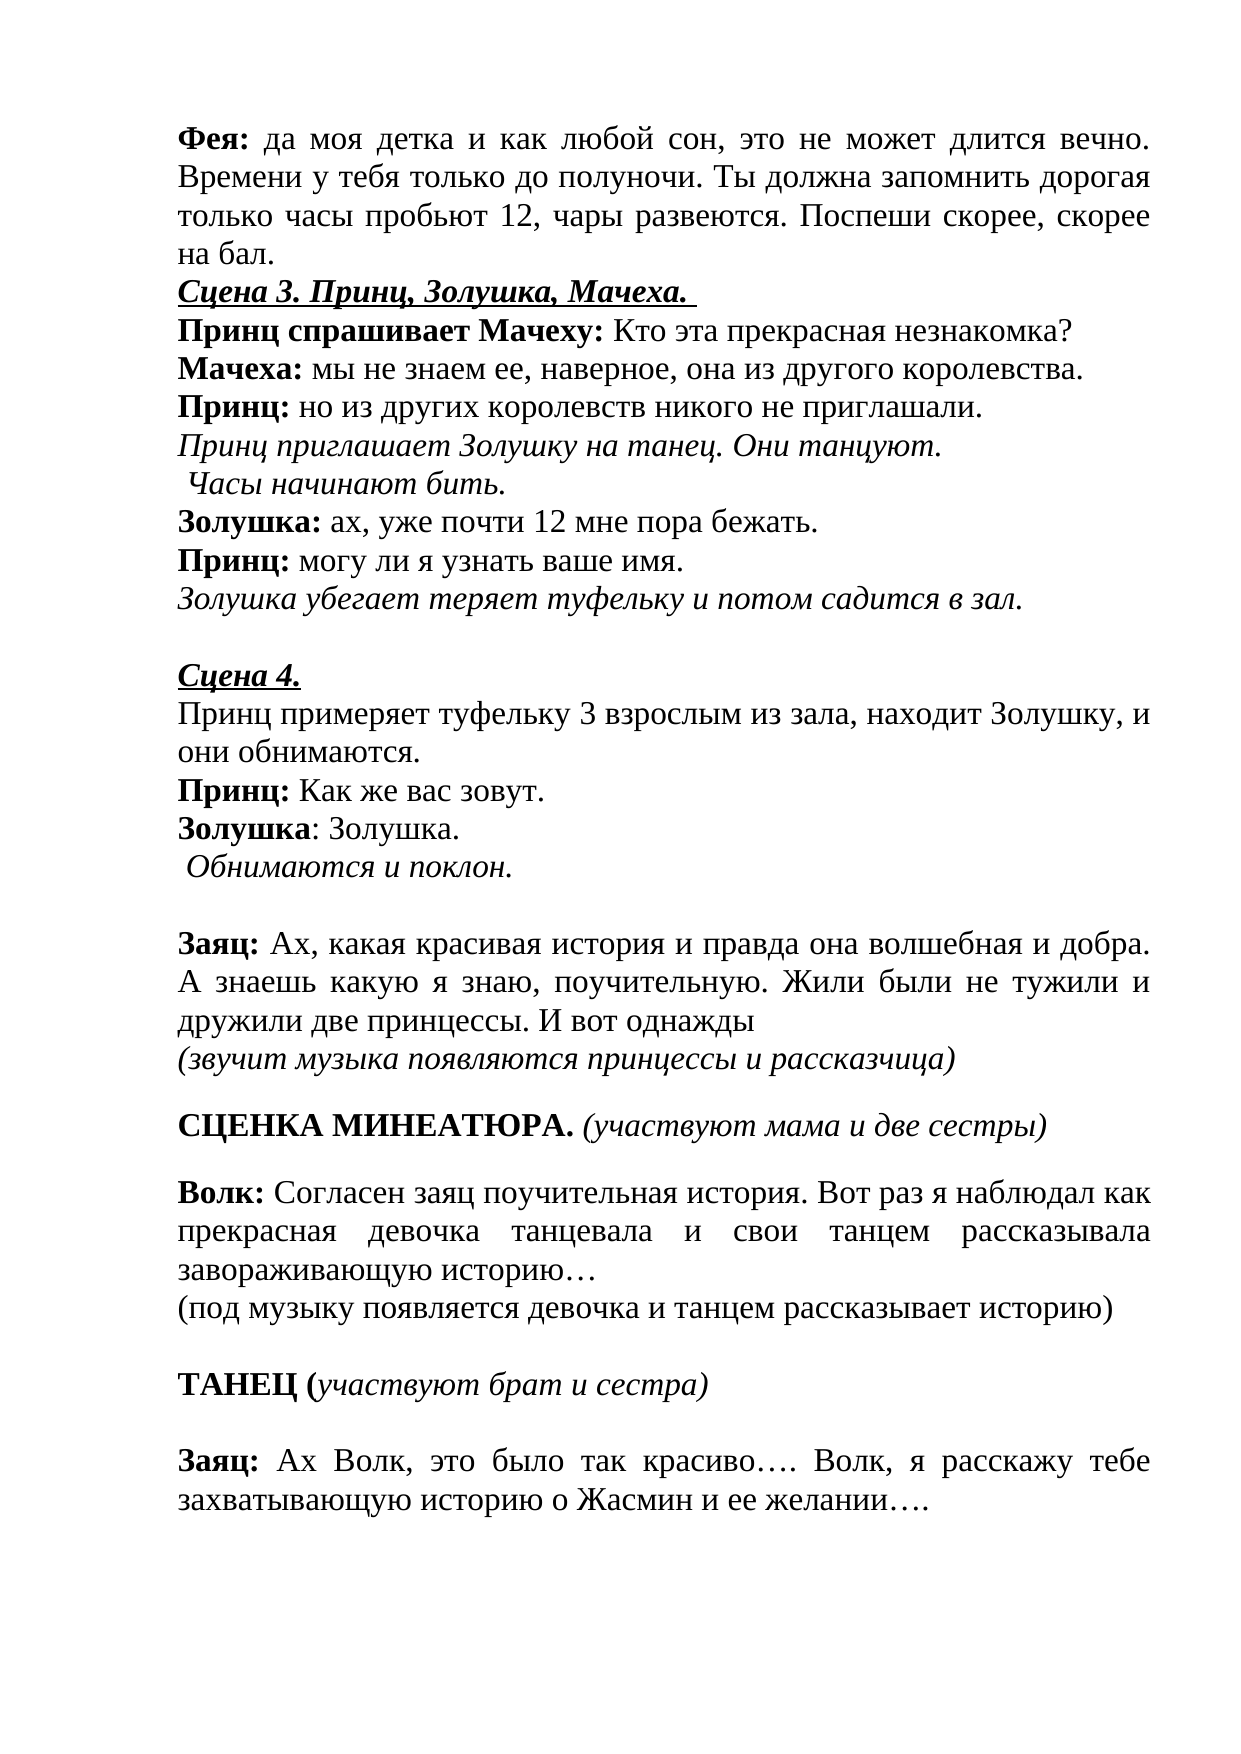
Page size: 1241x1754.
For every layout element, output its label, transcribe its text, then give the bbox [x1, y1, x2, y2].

text Принц: но из других королевств никого не приглашали. [177, 386, 1152, 425]
text Заяц: Ах, какая красивая история и правда она волшебная и добра. А знаешь какую я знаю, поучительную. Жили были не тужили и дружили две принцессы. И вот однажды [177, 923, 1152, 1038]
text Часы начинают бить. [177, 463, 1152, 501]
text Принц: могу ли я узнать ваше имя. [177, 540, 1152, 578]
text Принц: Как же вас зовут. [177, 770, 1152, 808]
text Фея: да моя детка и как любой сон, это не может длится вечно. Времени у тебя только до полуночи. Ты должна запомнить дорогая только часы пробьют 12, чары развеются. Поспеши скорее, скорее на бал. [177, 118, 1152, 271]
text ТАНЕЦ (участвуют брат и сестра) [177, 1364, 1152, 1402]
text Сцена 3. Принц, Золушка, Мачеха. [177, 271, 1152, 310]
text Сцена 4. [177, 655, 1152, 693]
text Принц приглашает Золушку на танец. Они танцуют. [177, 425, 1152, 463]
text (под музыку появляется девочка и танцем рассказывает историю) [177, 1287, 1152, 1326]
text Принц примеряет туфельку 3 взрослым из зала, находит Золушку, и они обнимаются. [177, 693, 1152, 770]
text Принц спрашивает Мачеху: Кто эта прекрасная незнакомка? [177, 310, 1152, 348]
text Золушка: Золушка. [177, 808, 1152, 846]
text Обнимаются и поклон. [177, 846, 1152, 885]
text Заяц: Ах Волк, это было так красиво…. Волк, я расскажу тебе захватывающую историю о Жасмин и ее желании…. [177, 1441, 1152, 1517]
text Мачеха: мы не знаем ее, наверное, она из другого королевства. [177, 348, 1152, 386]
text Волк: Согласен заяц поучительная история. Вот раз я наблюдал как прекрасная девочка танцевала и свои танцем рассказывала завораживающую историю… [177, 1172, 1152, 1287]
text Золушка: ах, уже почти 12 мне пора бежать. [177, 501, 1152, 540]
text СЦЕНКА МИНЕАТЮРА. (участвуют мама и две сестры) [177, 1105, 1152, 1143]
text (звучит музыка появляются принцессы и рассказчица) [177, 1038, 1152, 1076]
text Золушка убегает теряет туфельку и потом садится в зал. [177, 578, 1152, 616]
